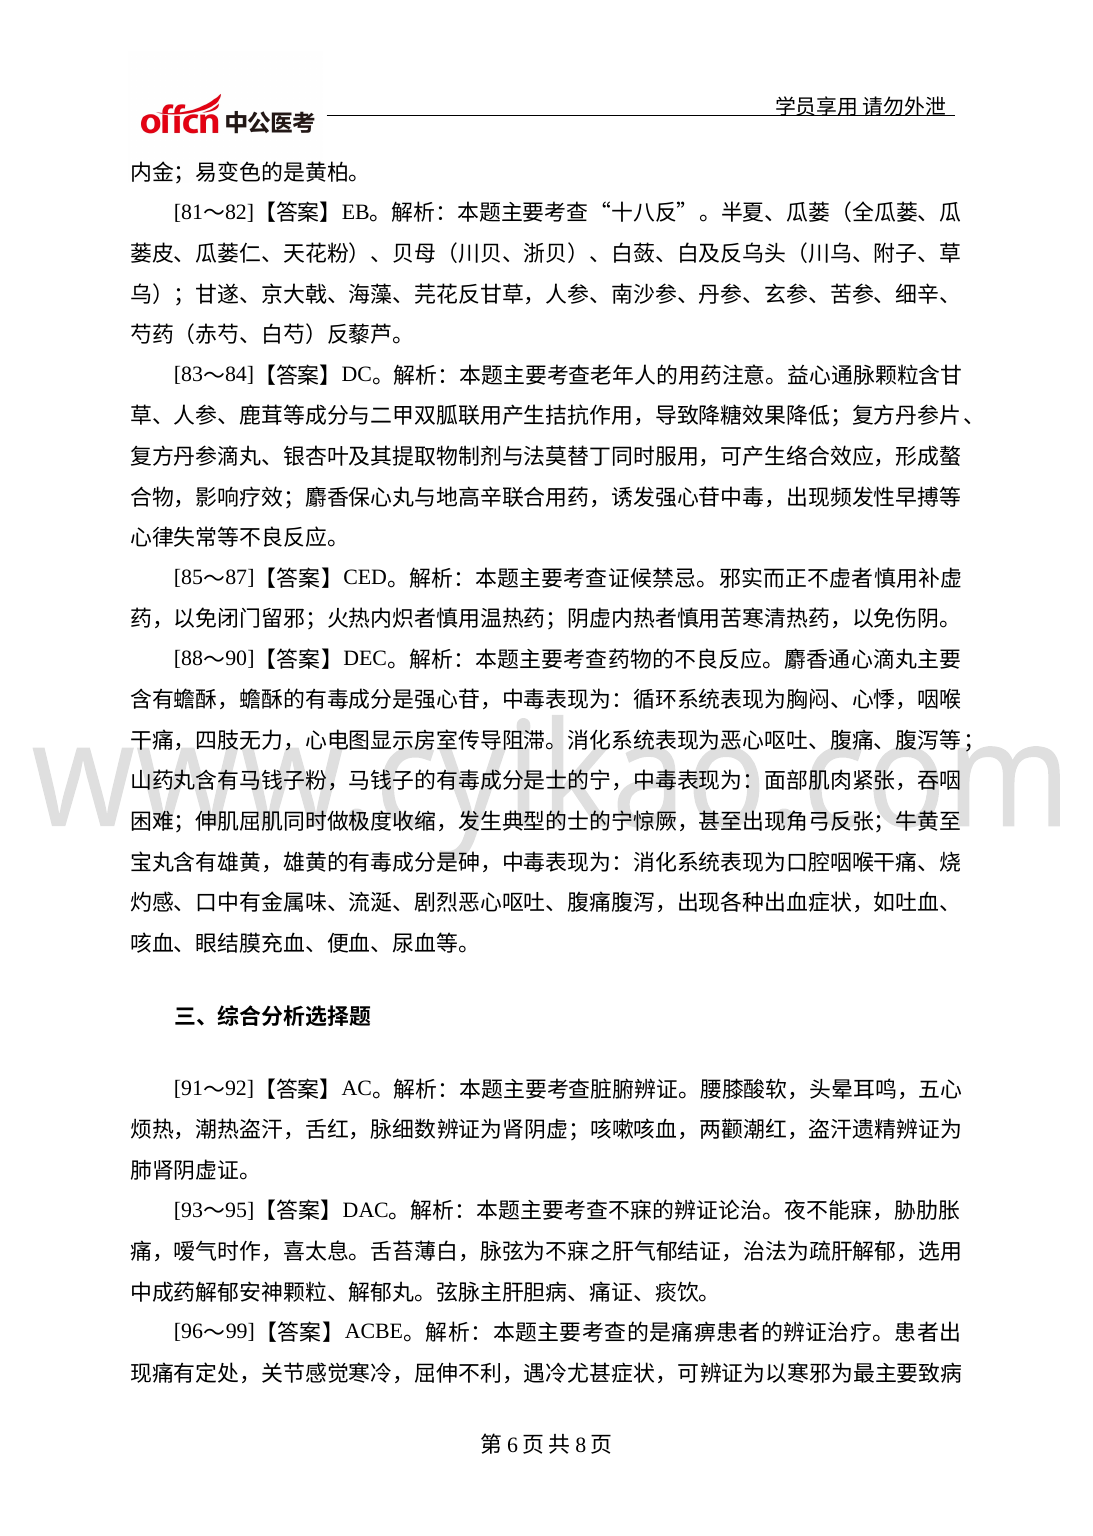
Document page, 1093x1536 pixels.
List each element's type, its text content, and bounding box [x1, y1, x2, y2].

text [88～90]【答案】DEC。解析：本题主要考查药物的不良反应。麝香通心滴丸主要含有蟾酥，蟾酥的有毒成分是强心苷，中毒表现为：循环系统表现为胸闷、心悸，咽喉干痛，四肢无力，心电图显示房室传导阻滞。消化系统表现为恶心呕吐、腹痛、腹泻等；山药丸含有马钱子粉，马钱子的有毒成分是士的宁，中毒表现为：面部肌肉紧张，吞咽困难；伸肌屈肌同时做极度收缩，发生典型的士的宁惊厥，甚至出现角弓反张；牛黄至宝丸含有雄黄，雄黄的有毒成分是砷，中毒表现为：消化系统表现为口腔咽喉干痛、烧灼感、口中有金属味、流涎、剧烈恶心呕吐、腹痛腹泻，出现各种出血症状，如吐血、咳血、眼结膜充血、便血、尿血等。 [130, 641, 963, 958]
text [93～95]【答案】DAC。解析：本题主要考查不寐的辨证论治。夜不能寐，胁肋胀痛，嗳气时作，喜太息。舌苔薄白，脉弦为不寐之肝气郁结证，治法为疏肝解郁，选用中成药解郁安神颗粒、解郁丸。弦脉主肝胆病、痛证、痰饮。 [130, 1193, 963, 1307]
text [91～92]【答案】AC。解析：本题主要考查脏腑辨证。腰膝酸软，头晕耳鸣，五心烦热，潮热盗汗，舌红，脉细数辨证为肾阴虚；咳嗽咳血，两颧潮红，盗汗遗精辨证为肺肾阴虚证。 [130, 1071, 963, 1185]
text [81～82]【答案】EB。解析：本题主要考查“十八反”。半夏、瓜蒌（全瓜蒌、瓜蒌皮、瓜蒌仁、天花粉）、贝母（川贝、浙贝）、白蔹、白及反乌头（川乌、附子、草乌）；甘遂、京大戟、海藻、芫花反甘草，人参、南沙参、丹参、玄参、苦参、细辛、芍药（赤芍、白芍）反藜芦。 [130, 195, 963, 349]
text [130, 154, 963, 187]
picture [128, 51, 324, 183]
text 三、综合分析选择题 [130, 998, 963, 1031]
text [85～87]【答案】CED。解析：本题主要考查证候禁忌。邪实而正不虚者慎用补虚药，以免闭门留邪；火热内炽者慎用温热药；阴虚内热者慎用苦寒清热药，以免伤阴。 [130, 560, 963, 633]
text [83～84]【答案】DC。解析：本题主要考查老年人的用药注意。益心通脉颗粒含甘草、人参、鹿茸等成分与二甲双胍联用产生拮抗作用，导致降糖效果降低；复方丹参片、复方丹参滴丸、银杏叶及其提取物制剂与法莫替丁同时服用，可产生络合效应，形成螯合物，影响疗效；麝香保心丸与地高辛联合用药，诱发强心苷中毒，出现频发性早搏等心律失常等不良反应。 [130, 357, 963, 552]
